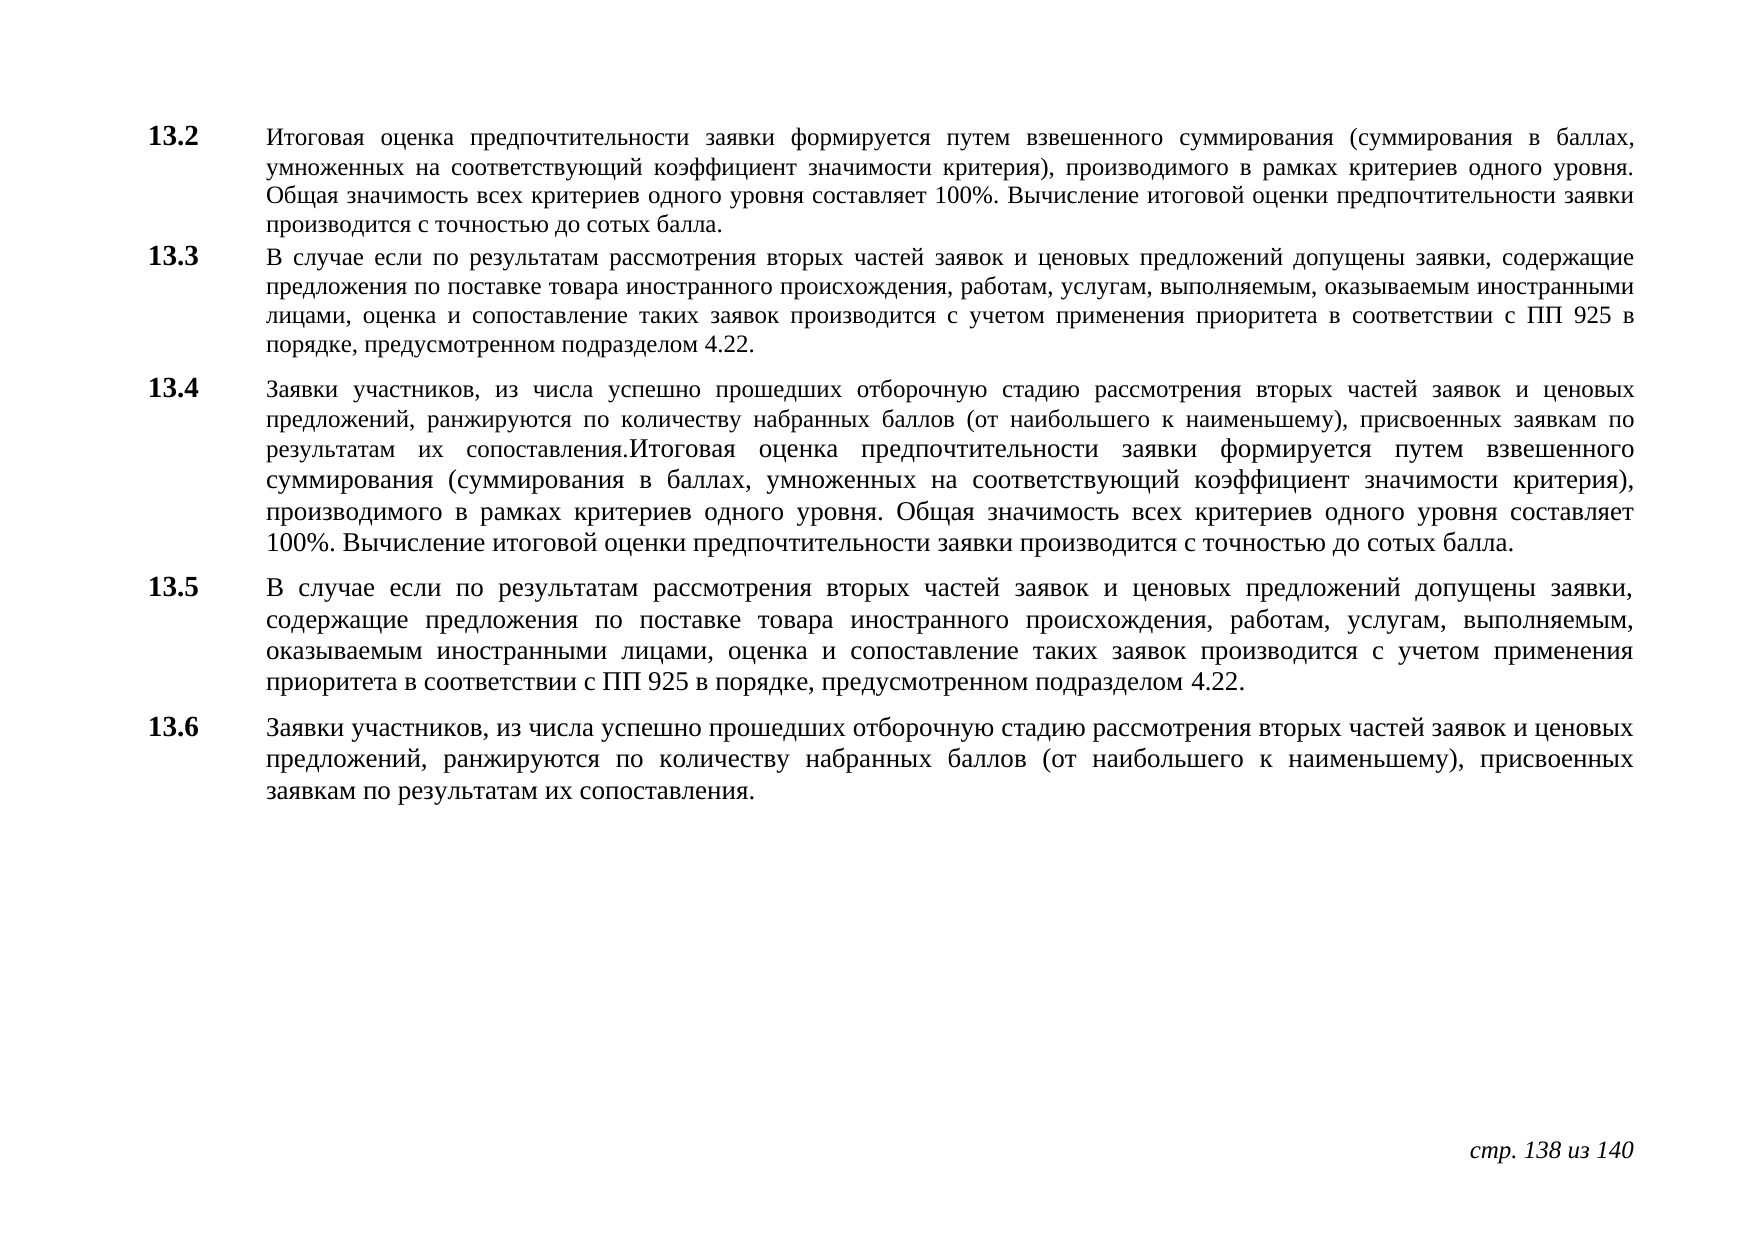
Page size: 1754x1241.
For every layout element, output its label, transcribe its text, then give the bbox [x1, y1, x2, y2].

list Итоговая оценка предпочтительности заявки формируется путем взвешенного суммирования (суммирования в баллах, умноженных на соответствующий коэффициент значимости критерия), производимого в рамках критериев одного уровня. Общая значимость всех критериев одного уровня составляет 100%. Вычисление итоговой оценки предпочтительности заявки производится с точностью до сотых балла. [148, 118, 1636, 238]
list Заявки участников, из числа успешно прошедших отборочную стадию рассмотрения вторых частей заявок и ценовых предложений, ранжируются по количеству набранных баллов (от наибольшего к наименьшему), присвоенных заявкам по результатам их сопоставления.Итоговая оценка предпочтительности заявки формируется путем взвешенного суммирования (суммирования в баллах, умноженных на соответствующий коэффициент значимости критерия), производимого в рамках критериев одного уровня. Общая значимость всех критериев одного уровня составляет 100%. Вычисление итоговой оценки предпочтительности заявки производится с точностью до сотых балла. [148, 370, 1636, 557]
list В случае если по результатам рассмотрения вторых частей заявок и ценовых предложений допущены заявки, содержащие предложения по поставке товара иностранного происхождения, работам, услугам, выполняемым, оказываемым иностранными лицами, оценка и сопоставление таких заявок производится с учетом применения приоритета в соответствии с ПП 925 в порядке, предусмотренном подразделом 4.22. [148, 238, 1636, 358]
list В случае если по результатам рассмотрения вторых частей заявок и ценовых предложений допущены заявки, содержащие предложения по поставке товара иностранного происхождения, работам, услугам, выполняемым, оказываемым иностранными лицами, оценка и сопоставление таких заявок производится с учетом применения приоритета в соответствии с ПП 925 в порядке, предусмотренном подразделом 4.22. [148, 569, 1636, 697]
list Заявки участников, из числа успешно прошедших отборочную стадию рассмотрения вторых частей заявок и ценовых предложений, ранжируются по количеству набранных баллов (от наибольшего к наименьшему), присвоенных заявкам по результатам их сопоставления. [148, 709, 1636, 805]
